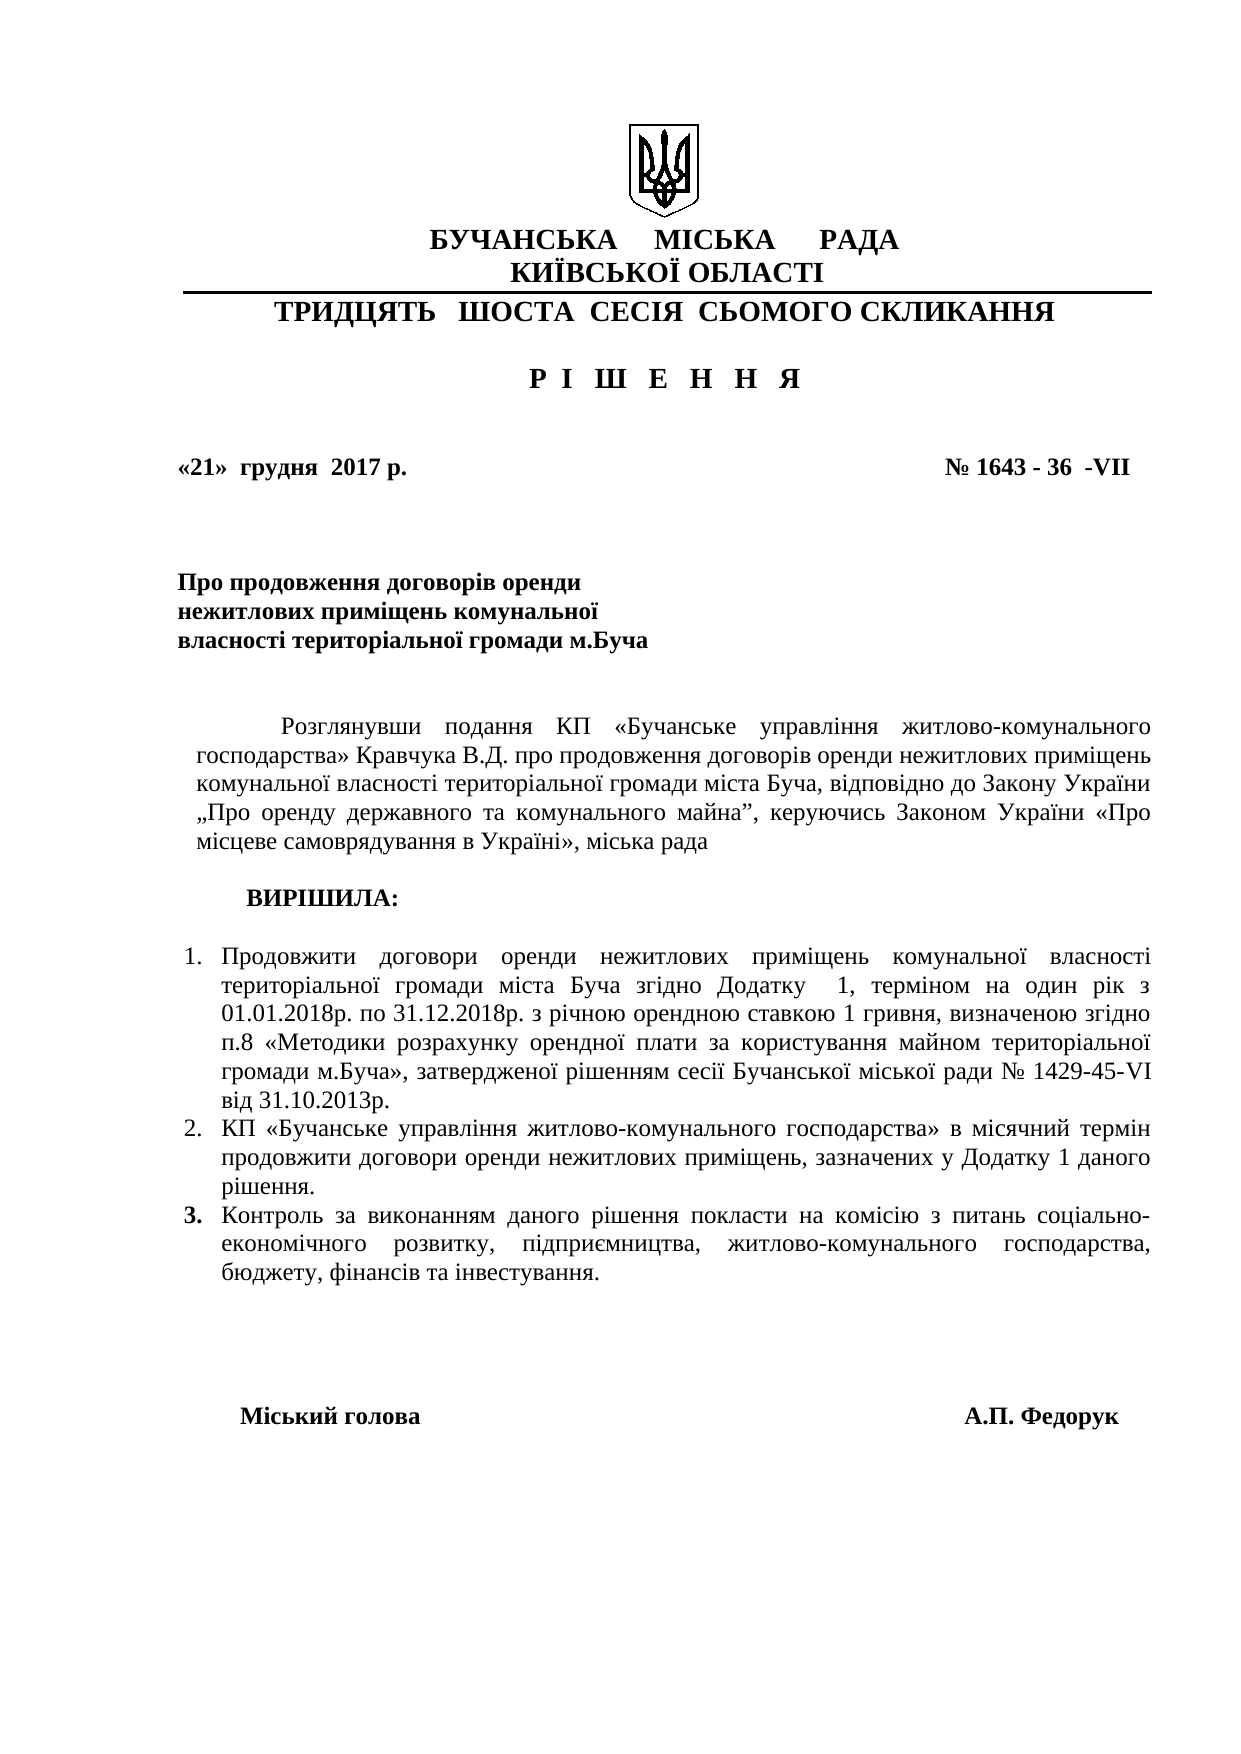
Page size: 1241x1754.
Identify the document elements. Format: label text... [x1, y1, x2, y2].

text Міський голова А.П. Федорук [177, 1401, 1152, 1430]
list КП «Бучанське управління житлово-комунального господарства» в місячний термін продовжити договори оренди нежитлових приміщень, зазначених у Додатку 1 даного рішення. [183, 1113, 1152, 1200]
text КИЇВСЬКОЇ ОБЛАСТІ [183, 255, 1152, 291]
text ТРИДЦЯТЬ ШОСТА СЕСІЯ СЬОМОГО СКЛИКАННЯ [177, 294, 1152, 328]
list Продовжити договори оренди нежитлових приміщень комунальної власності територіальної громади міста Буча згідно Додатку 1, терміном на один рік з 01.01.2018р. по 31.12.2018р. з річною орендною ставкою 1 гривня, визначеною згідно п.8 «Методики розрахунку орендної плати за користування майном територіальної громади м.Буча», затвердженої рішенням сесії Бучанської міської ради № 1429-45-VI від 31.10.2013р. [183, 941, 1152, 1113]
list Контроль за виконанням даного рішення покласти на комісію з питань соціально-економічного розвитку, підприємництва, житлово-комунального господарства, бюджету, фінансів та інвестування. [183, 1200, 1152, 1286]
text власності територіальної громади м.Буча [177, 625, 1152, 653]
text Розглянувши подання КП «Бучанське управління житлово-комунального господарства» Кравчука В.Д. про продовження договорів оренди нежитлових приміщень комунальної власності територіальної громади міста Буча, відповідно до Закону України „Про оренду державного та комунального майна”, керуючись Законом України «Про місцеве самоврядування в Україні», міська рада [177, 711, 1152, 855]
text Р І Ш Е Н Н Я [177, 361, 1152, 395]
text ВИРІШИЛА: [177, 883, 1152, 912]
text нежитлових приміщень комунальної [177, 596, 1152, 625]
text «21» грудня 2017 р. № 1643 - 36 -VІІ [177, 452, 1152, 481]
text Про продовження договорів оренди [177, 567, 1152, 596]
text БУЧАНСЬКА МІСЬКА РАДА [177, 222, 1152, 255]
